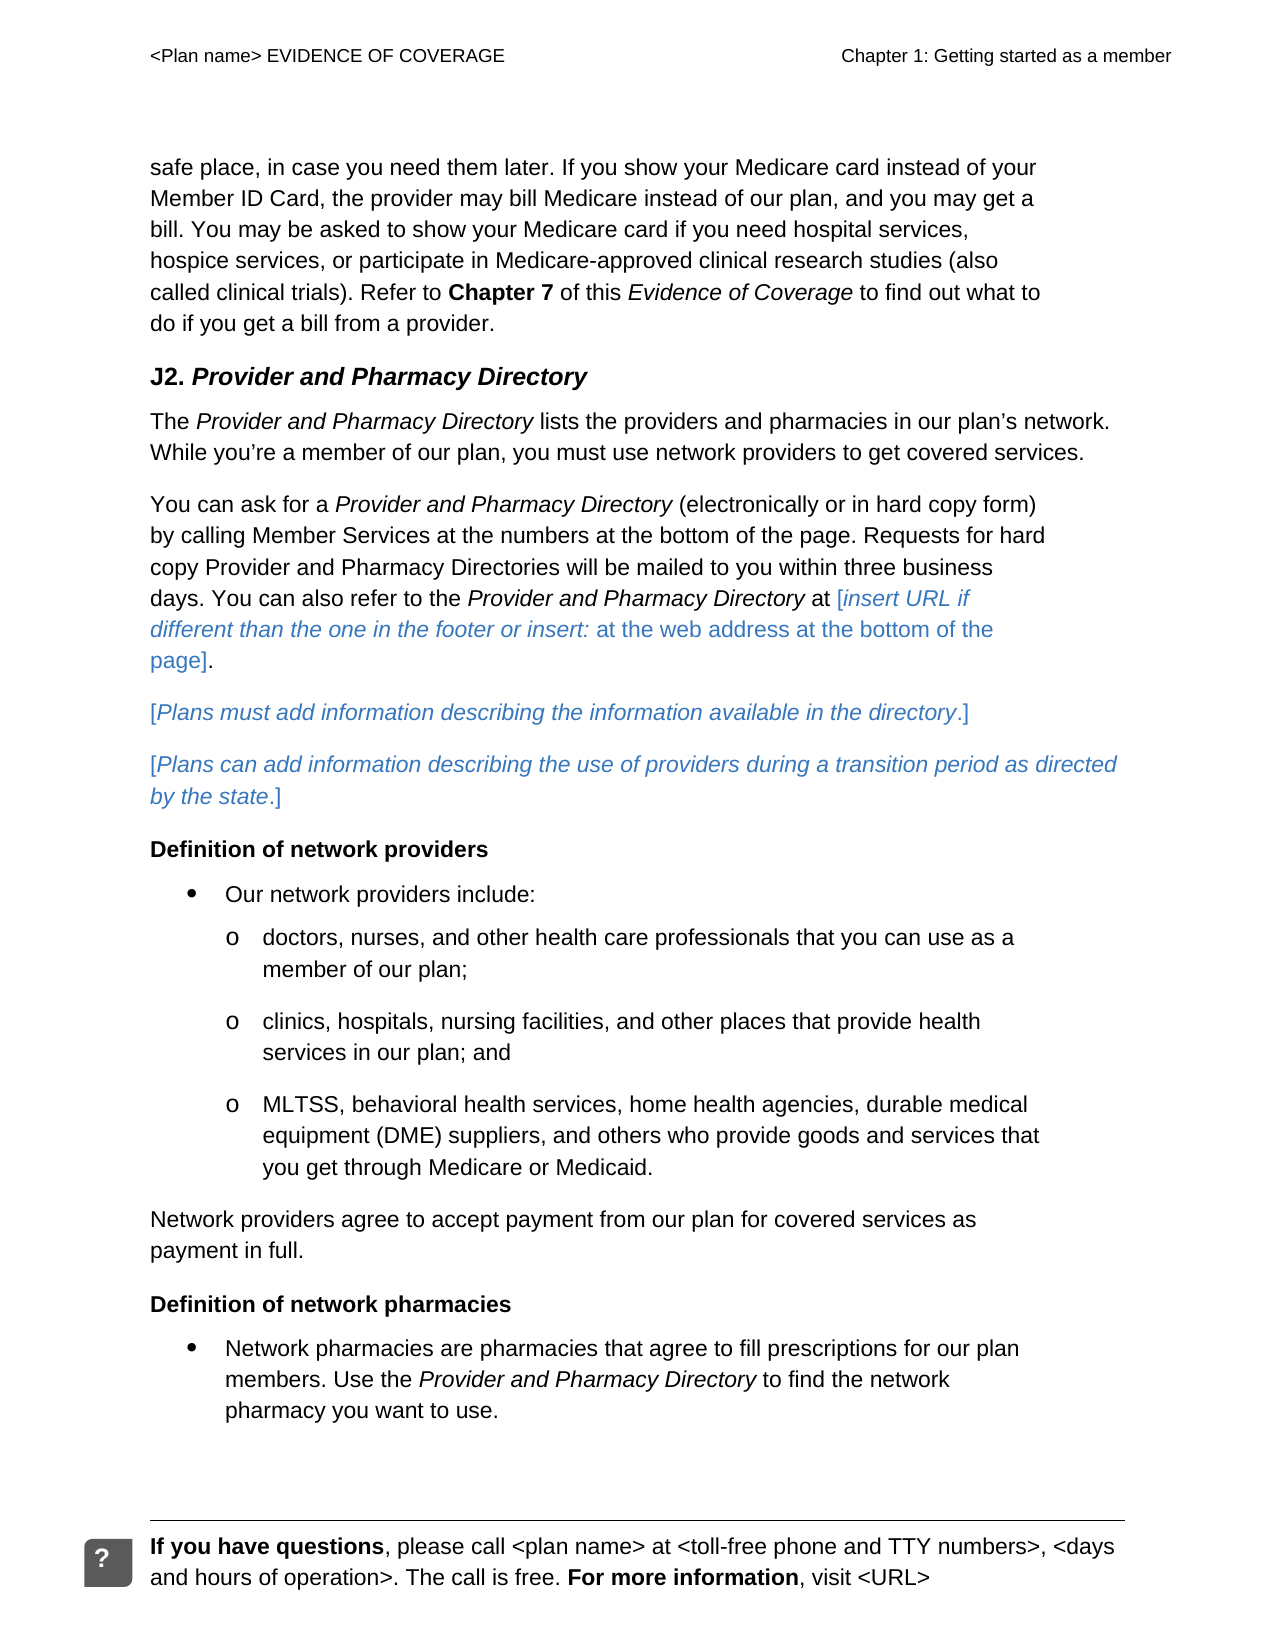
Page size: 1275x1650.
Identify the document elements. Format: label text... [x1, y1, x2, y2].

text Definition of network pharmacies [150, 1285, 1050, 1319]
text Definition of network providers [150, 831, 1050, 864]
subtitle J2. Provider and Pharmacy Directory [150, 358, 1050, 392]
list Network pharmacies are pharmacies that agree to fill prescriptions for our plan members. Use the Provider and Pharmacy Directory to find the network pharmacy you want to use. [187, 1331, 1050, 1425]
text [Plans must add information describing the information available in the directory.] [150, 696, 1125, 727]
text You can ask for a Provider and Pharmacy Directory (electronically or in hard copy form) by calling Member Services at the numbers at the bottom of the page. Requests for hard copy Provider and Pharmacy Directories will be mailed to you within three business days. You can also refer to the Provider and Pharmacy Directory at [insert URL if different than the one in the footer or insert: at the web address at the bottom of the page]. [150, 487, 1050, 675]
list clinics, hospitals, nursing facilities, and other places that provide health services in our plan; and [225, 1004, 1050, 1067]
text The Provider and Pharmacy Directory lists the providers and pharmacies in our plan’s network. While you’re a member of our plan, you must use network providers to get covered services. [150, 404, 1125, 467]
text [150, 150, 1050, 337]
text Network providers agree to accept payment from our plan for covered services as payment in full. [150, 1202, 1050, 1264]
list MLTSS, behavioral health services, home health agencies, durable medical equipment (DME) suppliers, and others who provide goods and services that you get through Medicare or Medicaid. [225, 1087, 1050, 1181]
list doctors, nurses, and other health care professionals that you can use as a member of our plan; [225, 921, 1050, 983]
list Our network providers include: [187, 877, 1050, 908]
text [Plans can add information describing the use of providers during a transition period as directed by the state.] [150, 748, 1125, 810]
